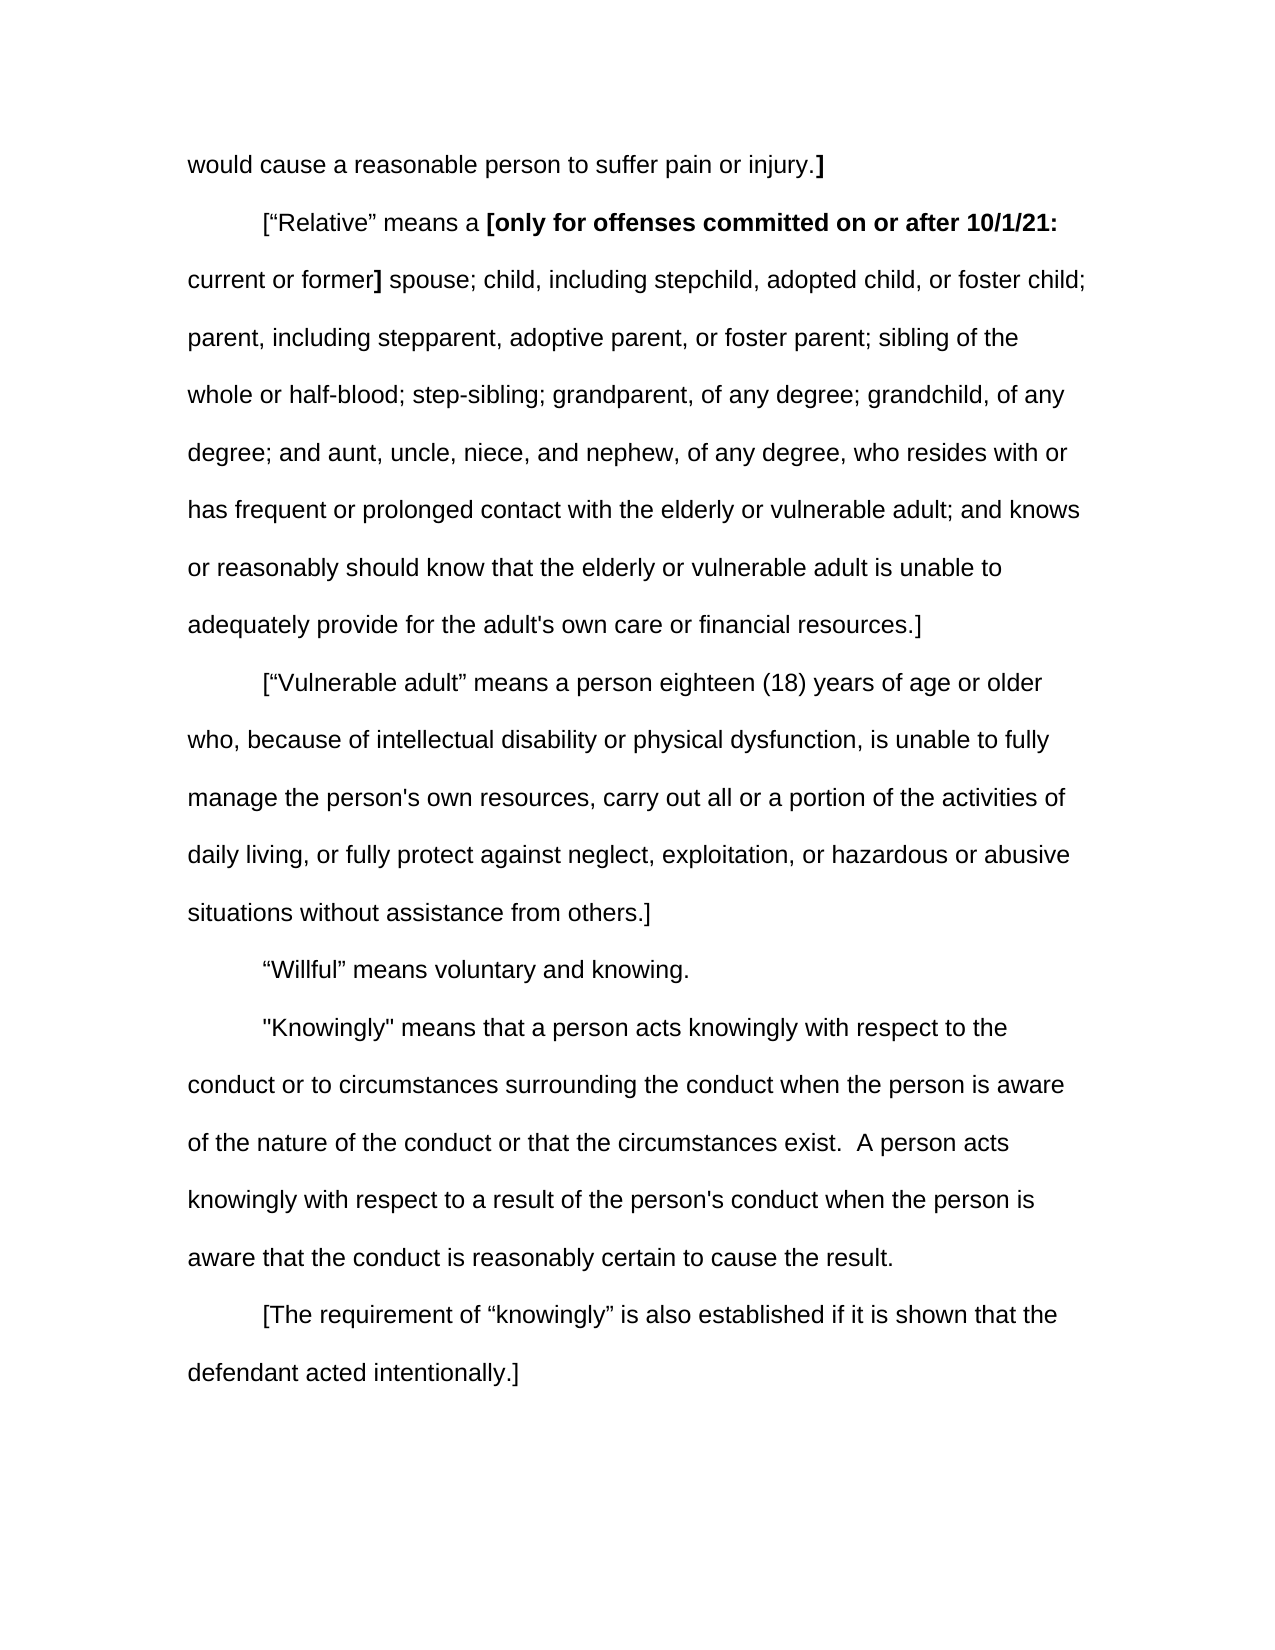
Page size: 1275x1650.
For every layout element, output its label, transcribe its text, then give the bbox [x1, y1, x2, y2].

text "Knowingly" means that a person acts knowingly with respect to the conduct or to circumstances surrounding the conduct when the person is aware of the nature of the conduct or that the circumstances exist. A person acts knowingly with respect to a result of the person's conduct when the person is aware that the conduct is reasonably certain to cause the result. [187, 1012, 1087, 1271]
text [“Vulnerable adult” means a person eighteen (18) years of age or older who, because of intellectual disability or physical dysfunction, is unable to fully manage the person's own resources, carry out all or a portion of the activities of daily living, or fully protect against neglect, exploitation, or hazardous or abusive situations without assistance from others.] [187, 667, 1087, 926]
text [“Relative” means a [only for offenses committed on or after 10/1/21: current or former] spouse; child, including stepchild, adopted child, or foster child; parent, including stepparent, adoptive parent, or foster parent; sibling of the whole or half-blood; step-sibling; grandparent, of any degree; grandchild, of any degree; and aunt, uncle, niece, and nephew, of any degree, who resides with or has frequent or prolonged contact with the elderly or vulnerable adult; and knows or reasonably should know that the elderly or vulnerable adult is unable to adequately provide for the adult's own care or financial resources.] [187, 207, 1087, 639]
text [The requirement of “knowingly” is also established if it is shown that the defendant acted intentionally.] [187, 1300, 1087, 1386]
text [187, 150, 1087, 179]
text “Willful” means voluntary and knowing. [187, 955, 1087, 984]
